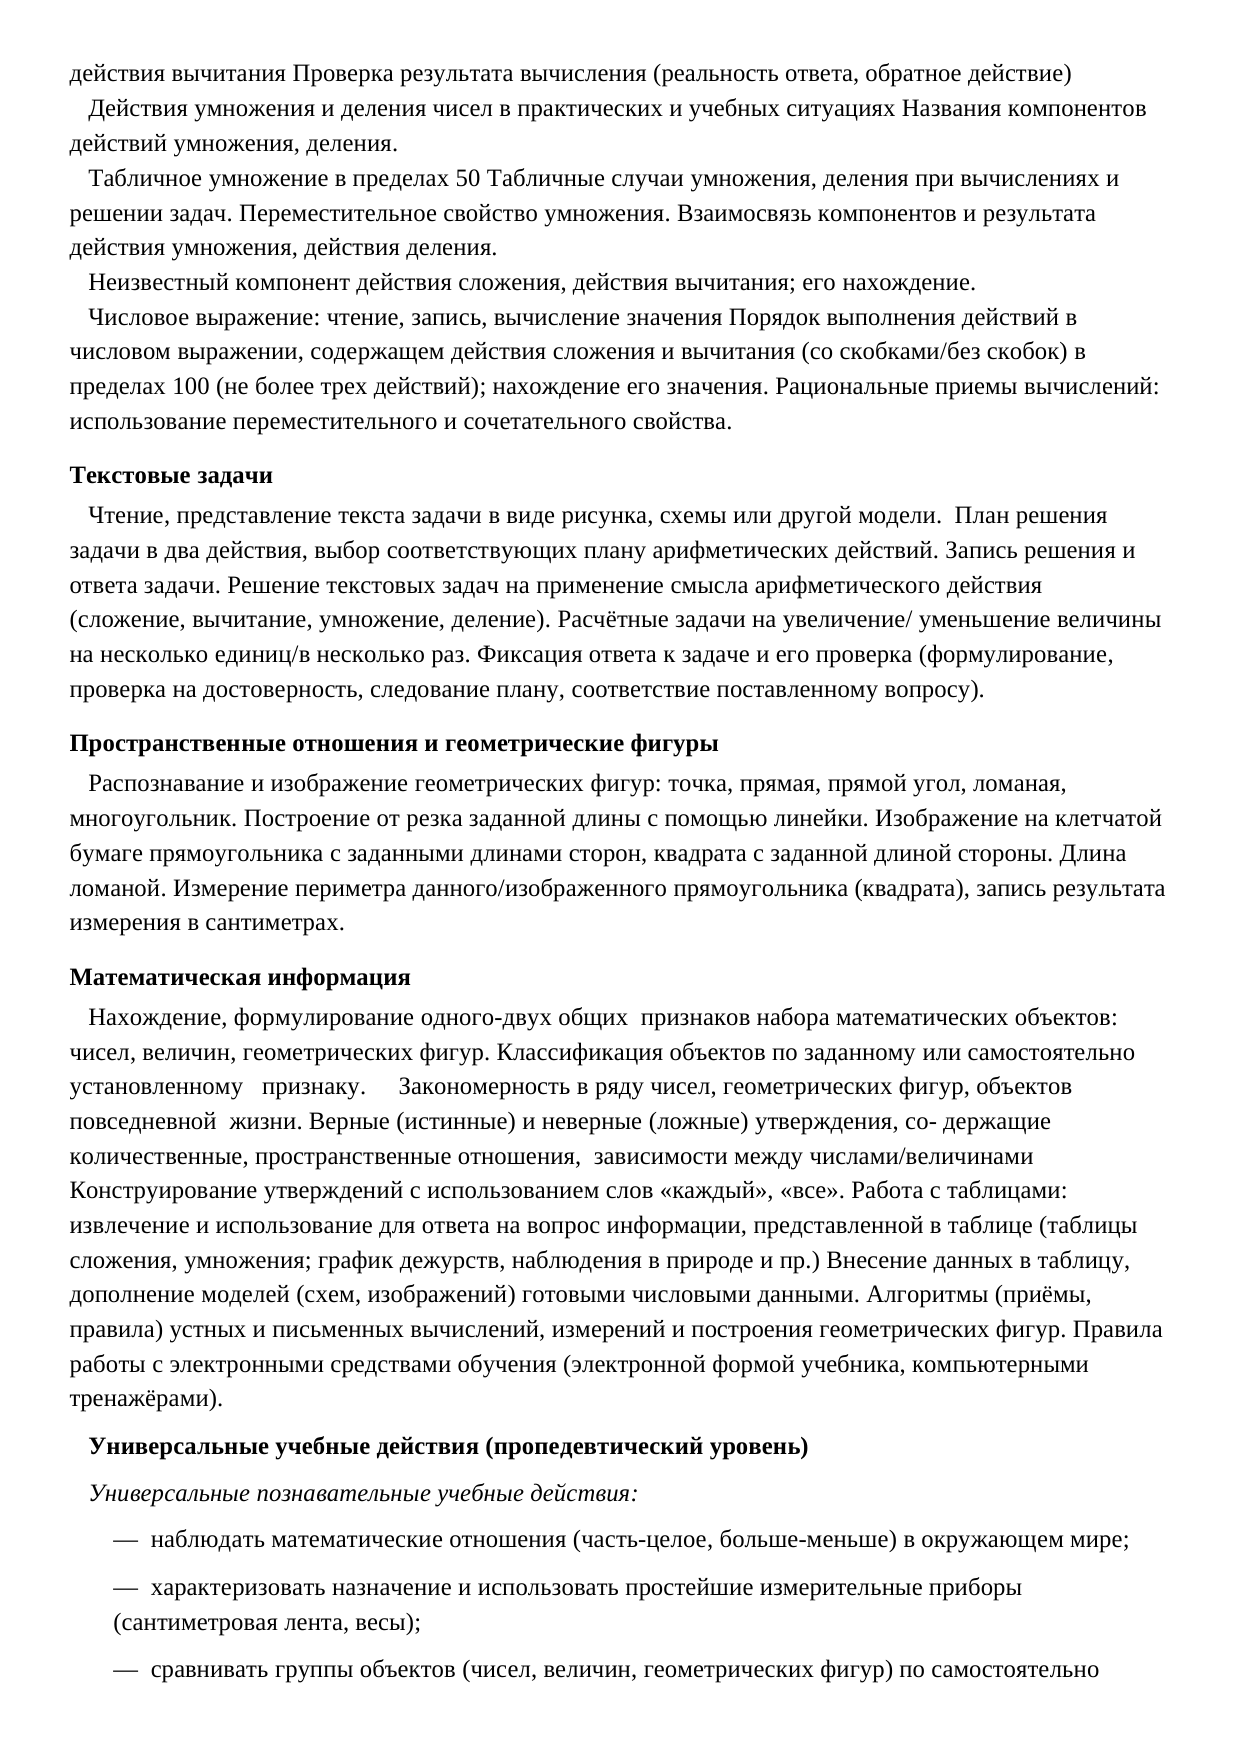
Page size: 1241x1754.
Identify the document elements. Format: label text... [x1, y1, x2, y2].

text действия вычитания Проверка результата вычисления (реальность ответа, обратное действие) Действия умножения и деления чисел в практических и учебных ситуациях Названия компонентов [69, 58, 1157, 122]
text Табличное умножение в пределах 50 Табличные случаи умножения, деления при вычислениях и решении задач. Переместительное свойство умножения. Взаимосвязь компонентов и результата действия умножения, действия деления. [69, 163, 1129, 261]
text Математическая информация [69, 962, 1172, 991]
text Распознавание и изображение геометрических фигур: точка, прямая, прямой угол, ломаная, многоугольник. Построение от резка заданной длины с помощью линейки. Изображение на клетчатой бумаге прямоугольника с заданными длинами сторон, квадрата с заданной длиной стороны. Длина ломаной. Измерение периметра данного/изображенного прямоугольника (квадрата), запись результата измерения в сантиметрах. [69, 768, 1176, 936]
text Неизвестный компонент действия сложения, действия вычитания; его нахождение. Числовое выражение: чтение, запись, вычисление значения Порядок выполнения действий в [88, 267, 1087, 330]
text Текстовые задачи [69, 460, 1172, 489]
text — характеризовать назначение и использовать простейшие измерительные приборы (сантиметровая лента, весы); [113, 1572, 1031, 1636]
text Нахождение, формулирование одного-двух общих признаков набора математических объектов: чисел, величин, геометрических фигур. Классификация объектов по заданному или самостоятельно установленному признаку. Закономерность в ряду чисел, геометрических фигур, объектов повседневной жизни. Верные (истинные) и неверные (ложные) утверждения, со- держащие количественные, пространственные отношения, зависимости между числами/величинами Конструирование утверждений с использованием слов «каждый», «все». Работа с таблицами: извлечение и использование для ответа на вопрос информации, представленной в таблице (таблицы сложения, умножения; график дежурств, наблюдения в природе и пр.) Внесение данных в таблицу, дополнение моделей (схем, изображений) готовыми числовыми данными. Алгоритмы (приёмы, правила) устных и письменных вычислений, измерений и построения геометрических фигур. Правила работы с электронными средствами обучения (электронной формой учебника, компьютерными тренажёрами). [69, 1002, 1172, 1412]
text Пространственные отношения и геометрические фигуры [69, 728, 1172, 757]
text — наблюдать математические отношения (часть-целое, больше-меньше) в окружающем мире; [113, 1524, 1172, 1553]
text действий умножения, деления. [69, 128, 1172, 157]
text числовом выражении, содержащем действия сложения и вычитания (со скобками/без скобок) в пределах 100 (не более трех действий); нахождение его значения. Рациональные приемы вычислений: использование переместительного и сочетательного свойства. [69, 336, 1170, 434]
text — сравнивать группы объектов (чисел, величин, геометрических фигур) по самостоятельно [113, 1654, 1172, 1683]
text Универсальные учебные действия (пропедевтический уровень) [88, 1431, 1172, 1459]
text Универсальные познавательные учебные действия: [88, 1478, 1172, 1507]
text Чтение, представление текста задачи в виде рисунка, схемы или другой модели. План решения задачи в два действия, выбор соответствующих плану арифметических действий. Запись решения и ответа задачи. Решение текстовых задач на применение смысла арифметического действия (сложение, вычитание, умножение, деление). Расчётные задачи на увеличение/ уменьшение величины на несколько единиц/в несколько раз. Фиксация ответа к задаче и его проверка (формулирование, проверка на достоверность, следование плану, соответствие поставленному вопросу). [69, 500, 1171, 703]
